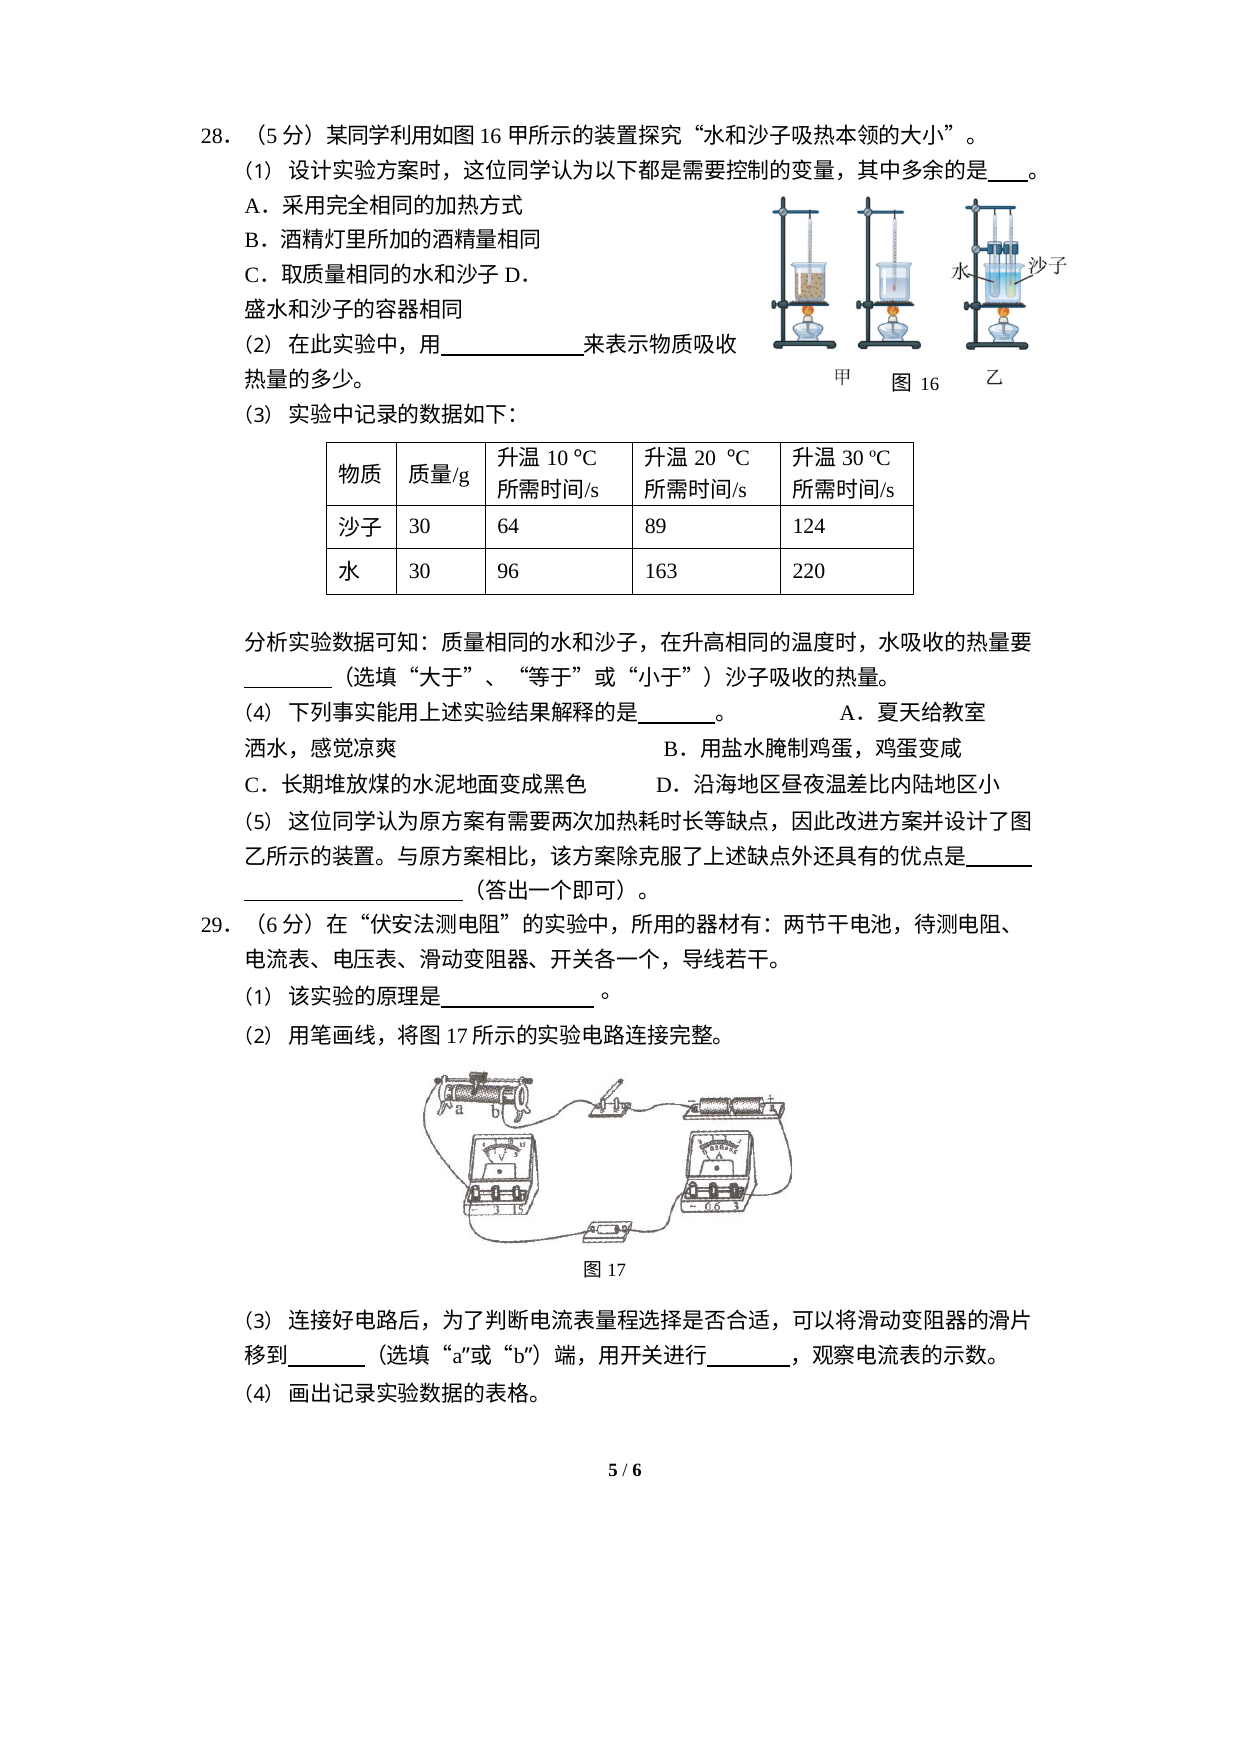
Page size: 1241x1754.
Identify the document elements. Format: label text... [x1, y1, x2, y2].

text （选填“大于”、“等于”或“小于”）沙子吸收的热量。 [244, 660, 1065, 692]
text （答出一个即可）。 [244, 873, 1065, 905]
table_cell 124 [781, 506, 913, 548]
text A．采用完全相同的加热方式B．酒精灯里所加的酒精量相同C．取质量相同的水和沙子 D．盛水和沙子的容器相同 [244, 188, 544, 324]
list 这位同学认为原方案有需要两次加热耗时长等缺点，因此改进方案并设计了图乙所示的装置。与原方案相比，该方案除克服了上述缺点外还具有的优点是 [233, 804, 1032, 870]
table_header 升温 20 ºC 所需时间/s [633, 443, 780, 504]
list 下列事实能用上述实验结果解释的是 。 A．夏天给教室洒水，感觉凉爽 B．用盐水腌制鸡蛋，鸡蛋变咸 C．长期堆放煤的水泥地面变成黑色 D．沿海地区昼夜温差比内陆地区小 [233, 695, 1000, 799]
table_cell 沙子 [327, 506, 396, 548]
table_cell 64 [486, 506, 632, 548]
text 28．（5 分）某同学利用如图 16 甲所示的装置探究“水和沙子吸热本领的大小”。 [201, 118, 1065, 150]
table_header 物质 [327, 443, 396, 504]
table_cell 水 [327, 549, 396, 594]
list 画出记录实验数据的表格。 [233, 1376, 1065, 1408]
table_cell 30 [397, 549, 485, 594]
table_cell 96 [486, 549, 632, 594]
text 29．（6 分）在“伏安法测电阻”的实验中，所用的器材有：两节干电池，待测电阻、电流表、电压表、滑动变阻器、开关各一个，导线若干。 [201, 907, 1038, 974]
table_header 质量/g [397, 443, 485, 504]
list 在此实验中，用 来表示物质吸收热量的多少。 [233, 327, 737, 394]
list 用笔画线，将图17所示的实验电路连接完整。 [233, 1018, 1065, 1050]
table_cell 30 [397, 506, 485, 548]
list 该实验的原理是 。 [233, 981, 1065, 1011]
text 分析实验数据可知：质量相同的水和沙子，在升高相同的温度时，水吸收的热量要 [244, 625, 1065, 657]
list 连接好电路后，为了判断电流表量程选择是否合适，可以将滑动变阻器的滑片移到 （选填“a”或“b”）端，用开关进行 ，观察电流表的示数。 [233, 1303, 1038, 1369]
table_header 升温 30 ºC 所需时间/s [781, 443, 913, 504]
picture [421, 1065, 793, 1245]
list 实验中记录的数据如下： [233, 397, 1065, 429]
table_cell 163 [633, 549, 780, 594]
table_cell 220 [781, 549, 913, 594]
text 5 / 6 [237, 1458, 1013, 1480]
table_header 升温 10 ºC 所需时间/s [486, 443, 632, 504]
list 设计实验方案时，这位同学认为以下都是需要控制的变量，其中多余的是 。 [233, 153, 1065, 184]
picture [767, 192, 1070, 387]
picture [894, 375, 909, 387]
table_cell 89 [633, 506, 780, 548]
